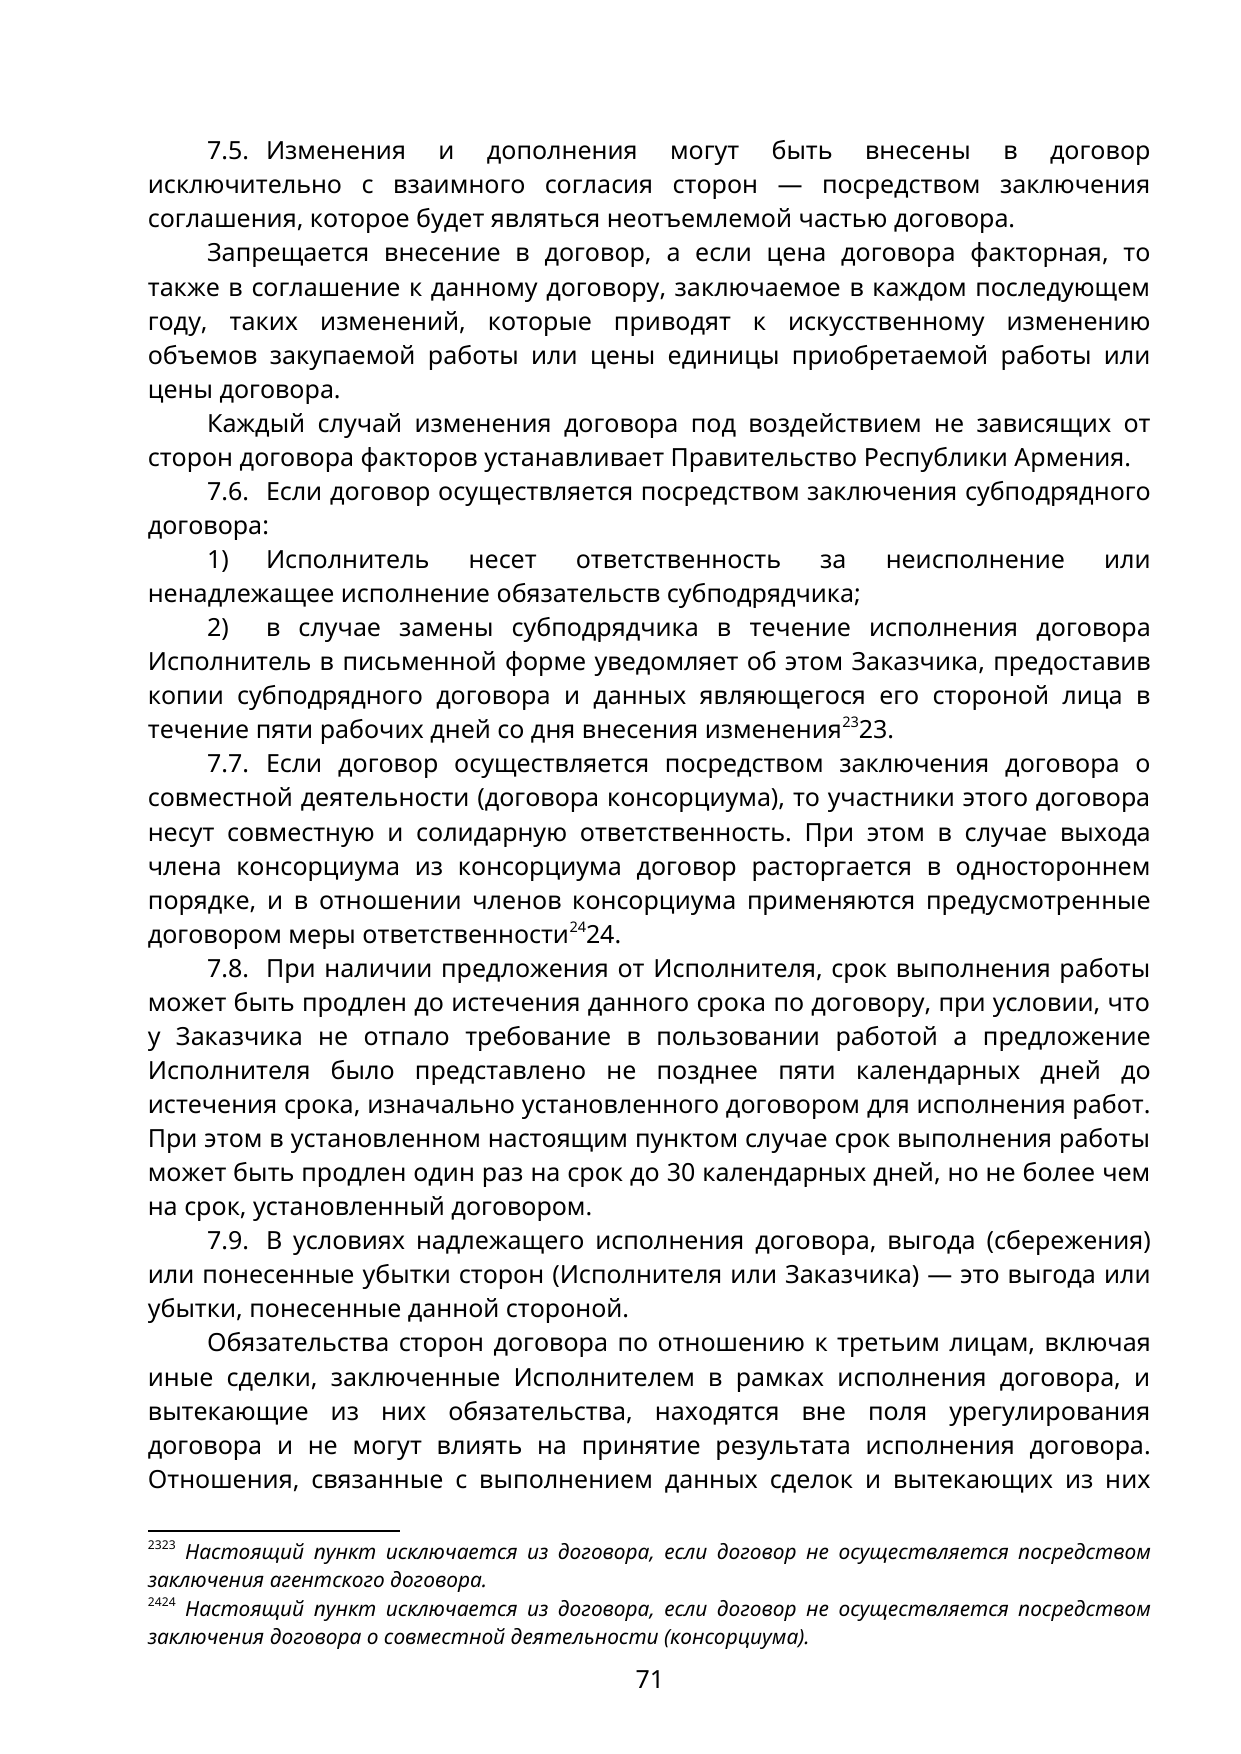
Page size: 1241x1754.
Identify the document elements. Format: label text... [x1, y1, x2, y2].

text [148, 1325, 1152, 1495]
text Запрещается внесение в договор, а если цена договора факторная, то также в соглашение к данному договору, заключаемое в каждом последующем году, таких изменений, которые приводят к искусственному изменению объемов закупаемой работы или цены единицы приобретаемой работы или цены договора. [148, 235, 1152, 405]
text 7.7. Если договор осуществляется посредством заключения договора о совместной деятельности (договора консорциума), то участники этого договора несут совместную и солидарную ответственность. При этом в случае выхода члена консорциума из консорциума договор расторгается в одностороннем порядке, и в отношении членов консорциума применяются предусмотренные договором меры ответственности24. [148, 746, 1152, 950]
text 1) Исполнитель несет ответственность за неисполнение или ненадлежащее исполнение обязательств субподрядчика; [148, 542, 1152, 610]
text 7.8. При наличии предложения от Исполнителя, срок выполнения работы может быть продлен до истечения данного срока по договору, при условии, что у Заказчика не отпало требование в пользовании работой а предложение Исполнителя было представлено не позднее пяти календарных дней до истечения срока, изначально установленного договором для исполнения работ. При этом в установленном настоящим пунктом случае срок выполнения работы может быть продлен один раз на срок до 30 календарных дней, но не более чем на срок, установленный договором. [148, 950, 1152, 1223]
text 7.5. Изменения и дополнения могут быть внесены в договор исключительно с взаимного согласия сторон — посредством заключения соглашения, которое будет являться неотъемлемой частью договора. [148, 133, 1152, 235]
text 7.9. В условиях надлежащего исполнения договора, выгода (сбережения) или понесенные убытки сторон (Исполнителя или Заказчика) — это выгода или убытки, понесенные данной стороной. [148, 1223, 1152, 1325]
text 7.6. Если договор осуществляется посредством заключения субподрядного договора: [148, 473, 1152, 542]
text 2) в случае замены субподрядчика в течение исполнения договора Исполнитель в письменной форме уведомляет об этом Заказчика, предоставив копии субподрядного договора и данных являющегося его стороной лица в течение пяти рабочих дней со дня внесения изменения23. [148, 610, 1152, 746]
text Каждый случай изменения договора под воздействием не зависящих от сторон договора факторов устанавливает Правительство Республики Армения. [148, 405, 1152, 473]
